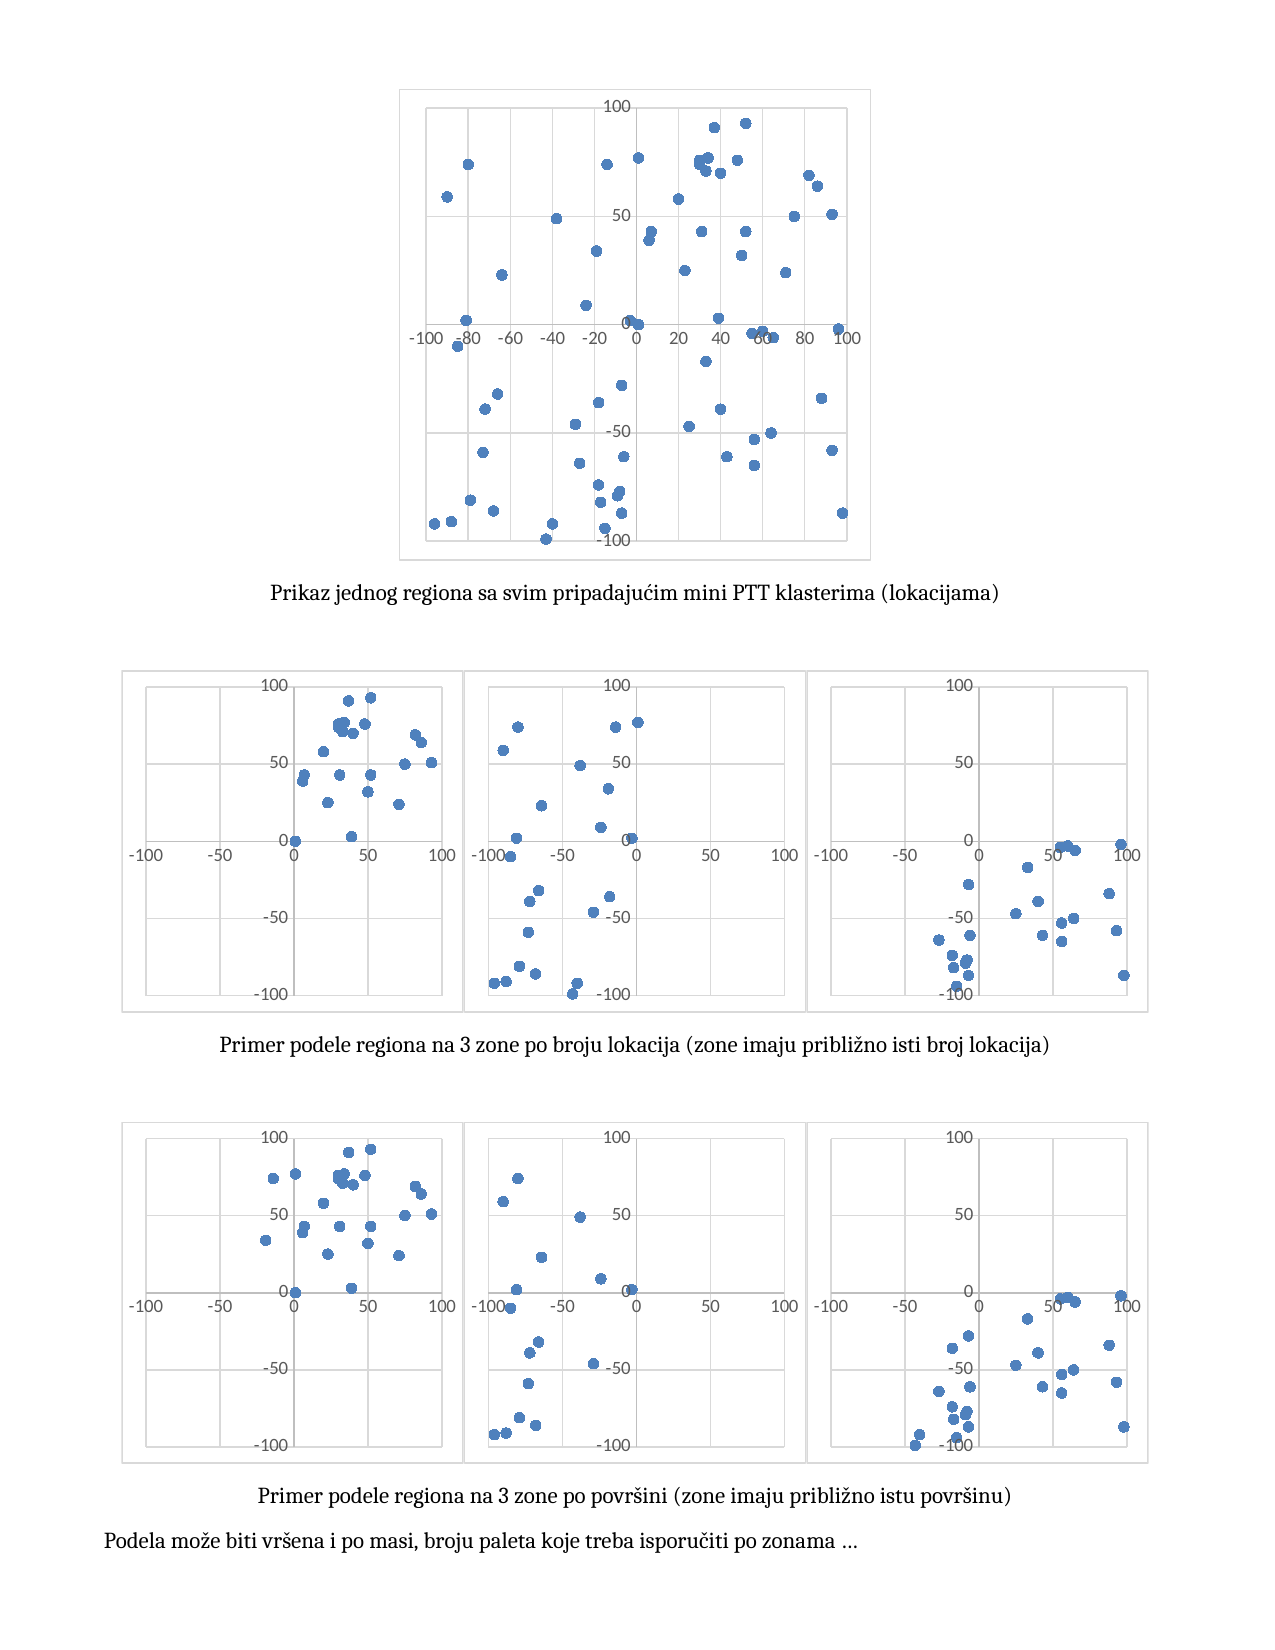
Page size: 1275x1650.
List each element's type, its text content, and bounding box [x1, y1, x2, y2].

text Prikaz jednog regiona sa svim pripadajućim mini PTT klasterima (lokacijama) [103, 580, 1167, 606]
text Podela može biti vršena i po masi, broju paleta koje treba isporučiti po zonama … [103, 1528, 1167, 1554]
text Primer podele regiona na 3 zone po površini (zone imaju približno istu površinu) [103, 1483, 1167, 1509]
text Primer podele regiona na 3 zone po broju lokacija (zone imaju približno isti broj lokacija) [103, 1031, 1167, 1058]
